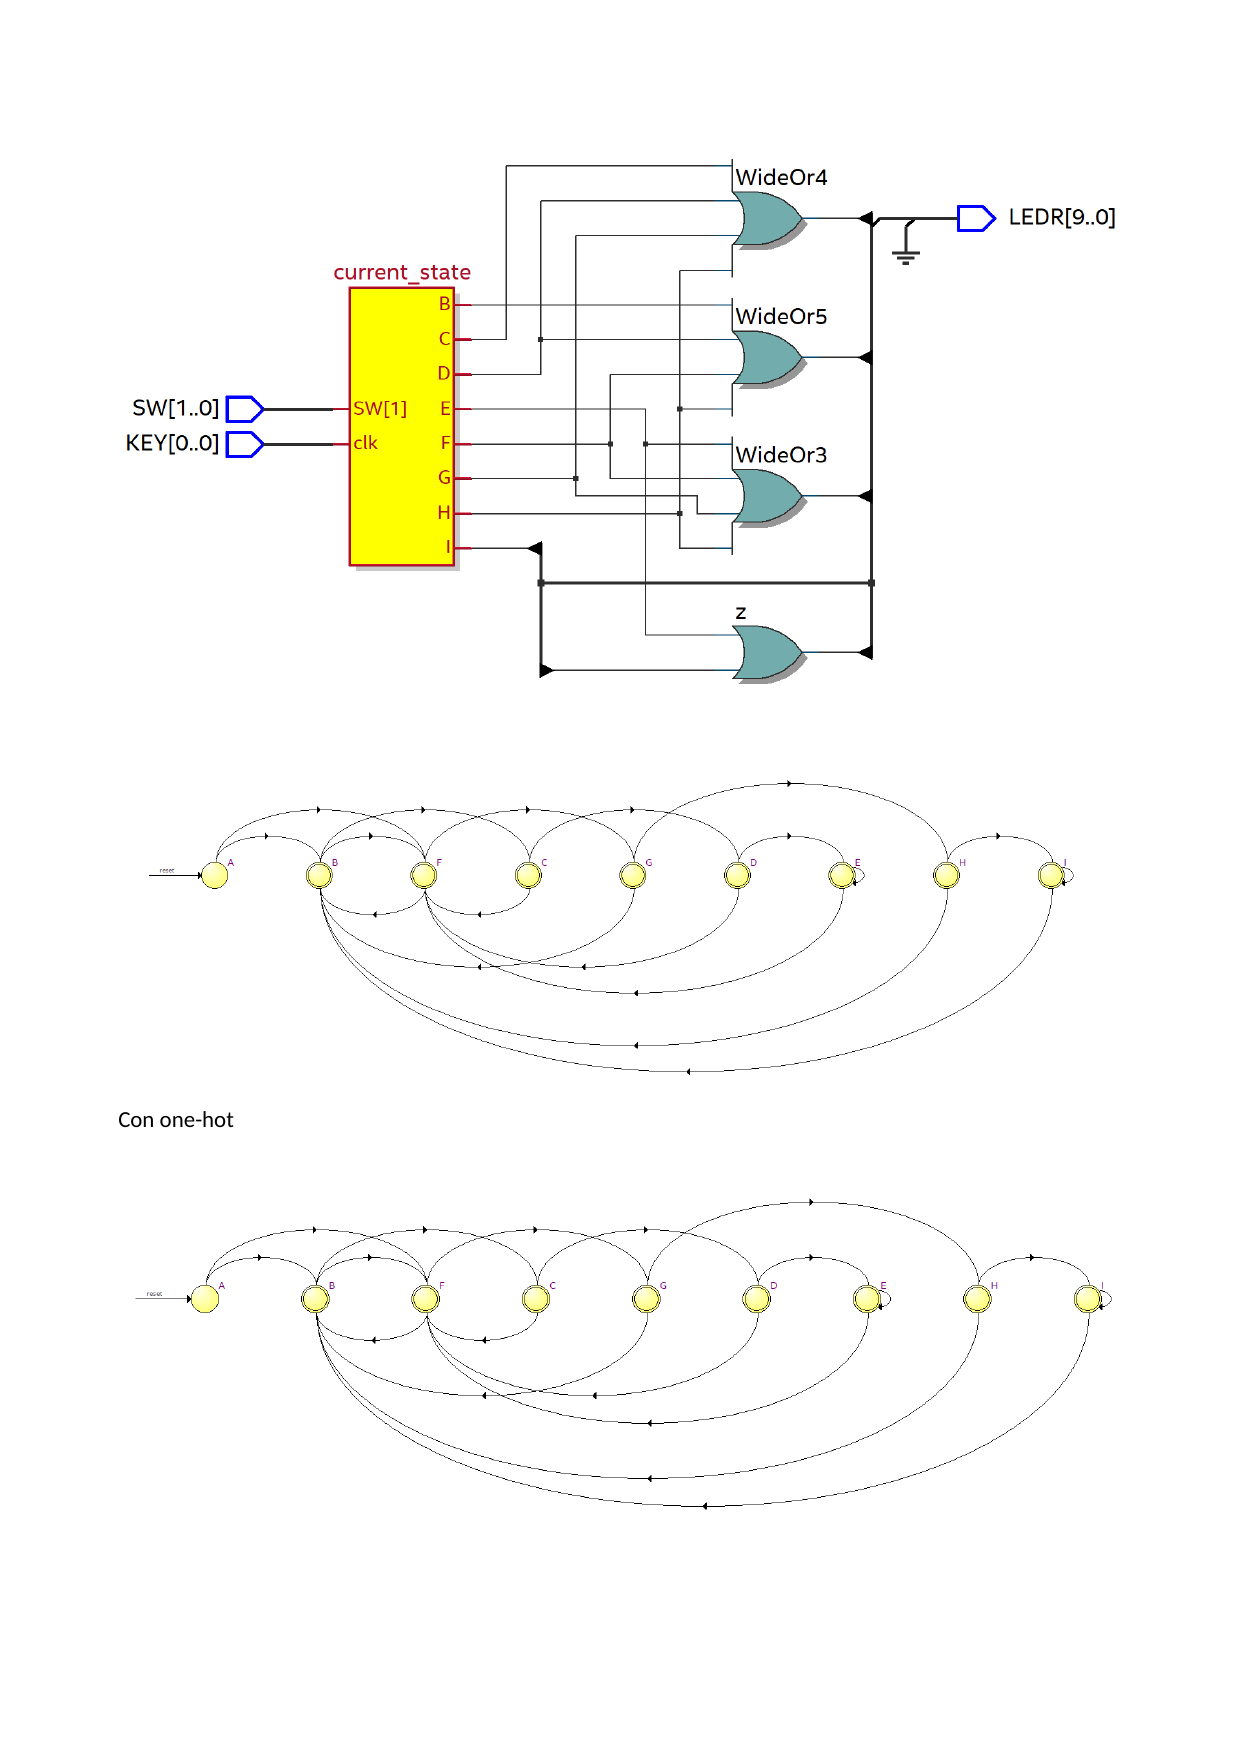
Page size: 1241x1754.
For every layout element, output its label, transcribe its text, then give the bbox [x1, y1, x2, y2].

picture [118, 147, 1123, 687]
picture [118, 705, 1123, 1087]
picture [118, 1152, 1123, 1516]
text Con one-hot [118, 1105, 1122, 1133]
